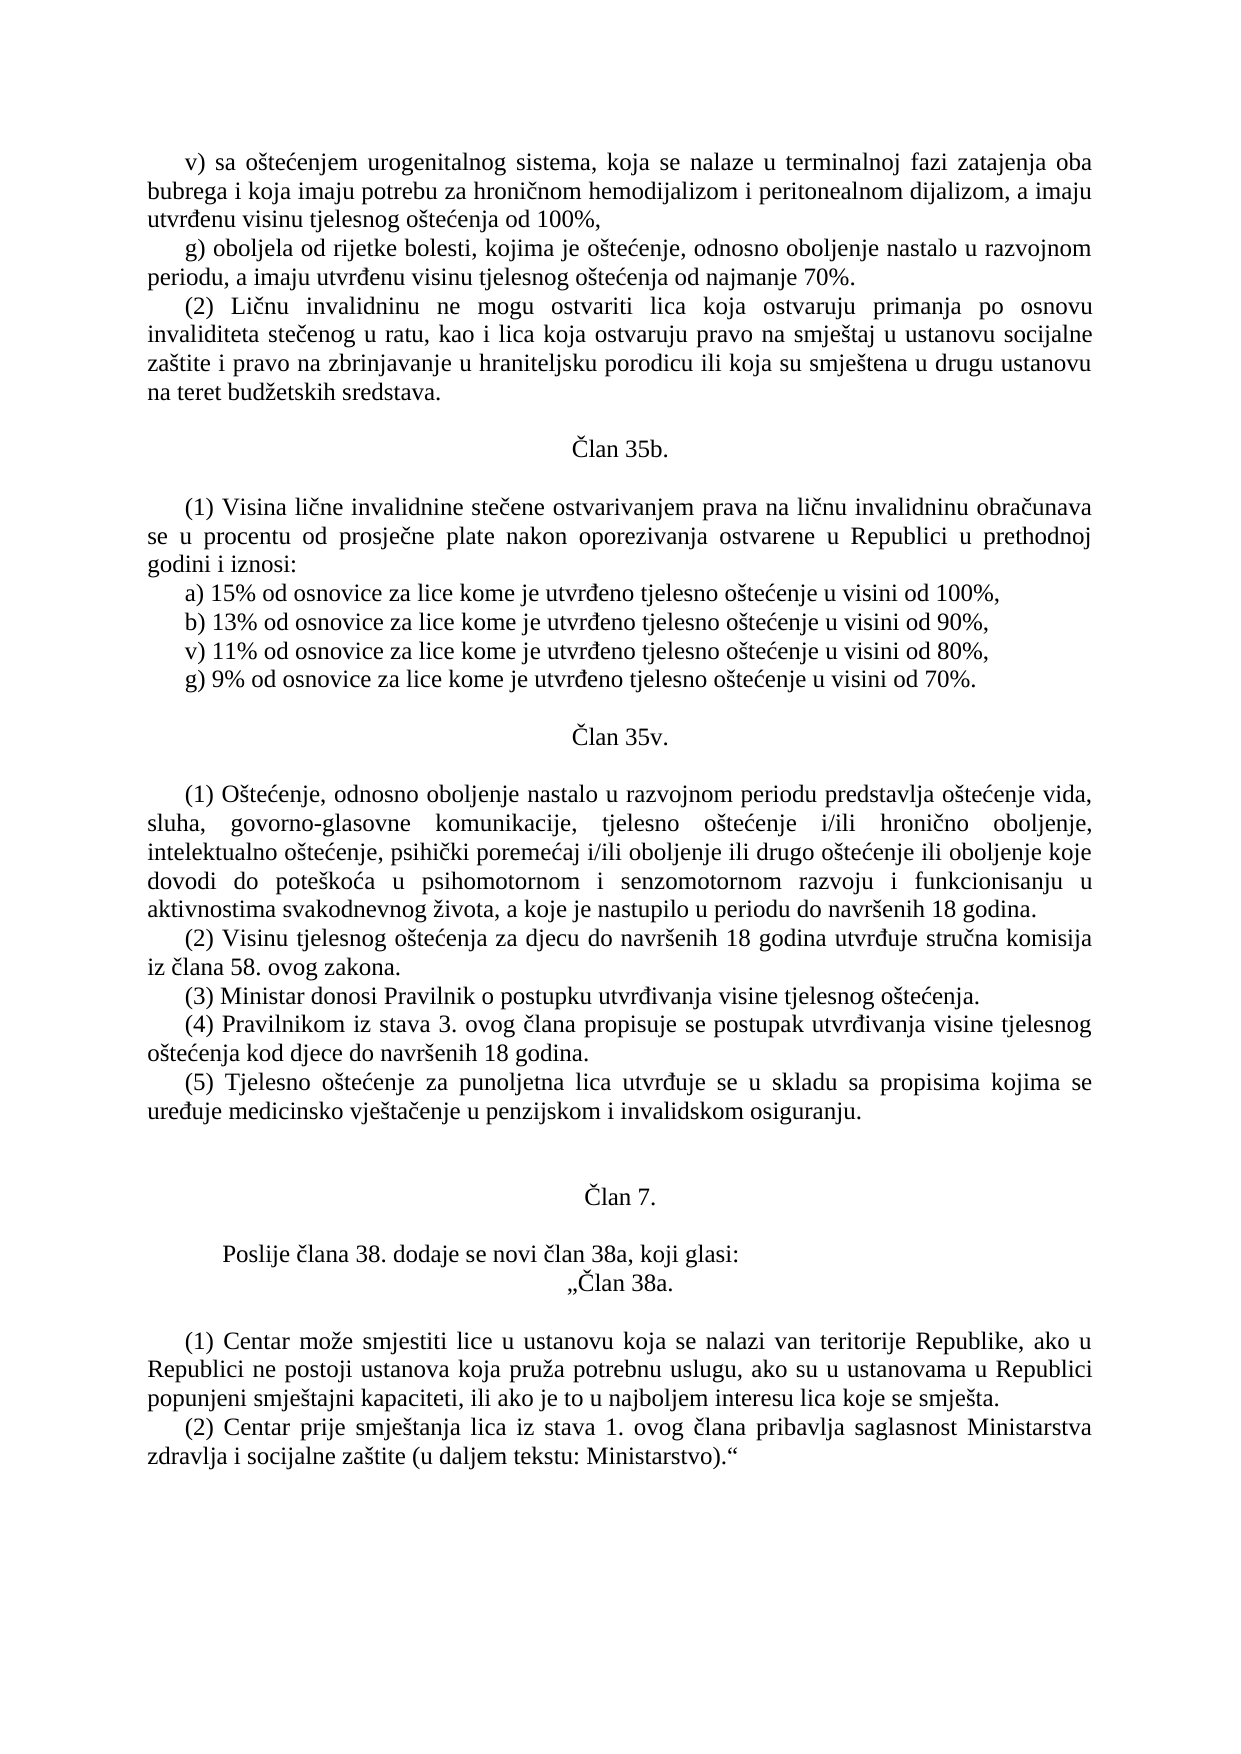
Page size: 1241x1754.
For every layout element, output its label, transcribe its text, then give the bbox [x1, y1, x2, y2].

text (4) Pravilnikom iz stava 3. ovog člana propisuje se postupak utvrđivanja visine tjelesnog oštećenja kod djece do navršenih 18 godina. [147, 1009, 1093, 1067]
text (2) Centar prije smještanja lica iz stava 1. ovog člana pribavlja saglasnost Ministarstva zdravlja i socijalne zaštite (u daljem tekstu: Ministarstvo).“ [147, 1412, 1093, 1469]
text (2) Visinu tjelesnog oštećenja za djecu do navršenih 18 godina utvrđuje stručna komisija iz člana 58. ovog zakona. [147, 923, 1093, 981]
text Poslije člana 38. dodaje se novi član 38a, koji glasi: [147, 1239, 1093, 1268]
text (1) Oštećenje, odnosno oboljenje nastalo u razvojnom periodu predstavlja oštećenje vida, sluha, govorno-glasovne komunikacije, tjelesno oštećenje i/ili hronično oboljenje, intelektualno oštećenje, psihički poremećaj i/ili oboljenje ili drugo oštećenje ili oboljenje koje dovodi do poteškoća u psihomotornom i senzomotornom razvoju i funkcionisanju u aktivnostima svakodnevnog života, a koje je nastupilo u periodu do navršenih 18 godina. [147, 779, 1093, 923]
text b) 13% od osnovice za lice kome je utvrđeno tjelesno oštećenje u visini od 90%, [147, 607, 1093, 636]
text a) 15% od osnovice za lice kome je utvrđeno tjelesno oštećenje u visini od 100%, [147, 578, 1093, 607]
text (1) Centar može smjestiti lice u ustanovu koja se nalazi van teritorije Republike, ako u Republici ne postoji ustanova koja pruža potrebnu uslugu, ako su u ustanovama u Republici popunjeni smještajni kapaciteti, ili ako je to u najboljem interesu lica koje se smješta. [147, 1326, 1093, 1412]
text (5) Tjelesno oštećenje za punoljetna lica utvrđuje se u skladu sa propisima kojima se uređuje medicinsko vještačenje u penzijskom i invalidskom osiguranju. [147, 1067, 1093, 1124]
text (1) Visina lične invalidnine stečene ostvarivanjem prava na ličnu invalidninu obračunava se u procentu od prosječne plate nakon oporezivanja ostvarene u Republici u prethodnoj godini i iznosi: [147, 492, 1093, 578]
text v) sa oštećenjem urogenitalnog sistema, koja se nalaze u terminalnoj fazi zatajenja oba bubrega i koja imaju potrebu za hroničnom hemodijalizom i peritonealnom dijalizom, a imaju utvrđenu visinu tjelesnog oštećenja od 100%, [147, 147, 1093, 233]
text Član 35b. [147, 434, 1093, 463]
text Član 35v. [147, 722, 1093, 751]
text v) 11% od osnovice za lice kome je utvrđeno tjelesno oštećenje u visini od 80%, [147, 636, 1093, 664]
text (2) Ličnu invalidninu ne mogu ostvariti lica koja ostvaruju primanja po osnovu invaliditeta stečenog u ratu, kao i lica koja ostvaruju pravo na smještaj u ustanovu socijalne zaštite i pravo na zbrinjavanje u hraniteljsku porodicu ili koja su smještena u drugu ustanovu na teret budžetskih sredstava. [147, 291, 1093, 406]
text g) 9% od osnovice za lice kome je utvrđeno tjelesno oštećenje u visini od 70%. [147, 664, 1093, 693]
text Član 7. [147, 1182, 1093, 1211]
text g) oboljela od rijetke bolesti, kojima je oštećenje, odnosno oboljenje nastalo u razvojnom periodu, a imaju utvrđenu visinu tjelesnog oštećenja od najmanje 70%. [147, 233, 1093, 291]
text „Član 38a. [147, 1268, 1093, 1297]
text (3) Ministar donosi Pravilnik o postupku utvrđivanja visine tjelesnog oštećenja. [147, 981, 1093, 1009]
